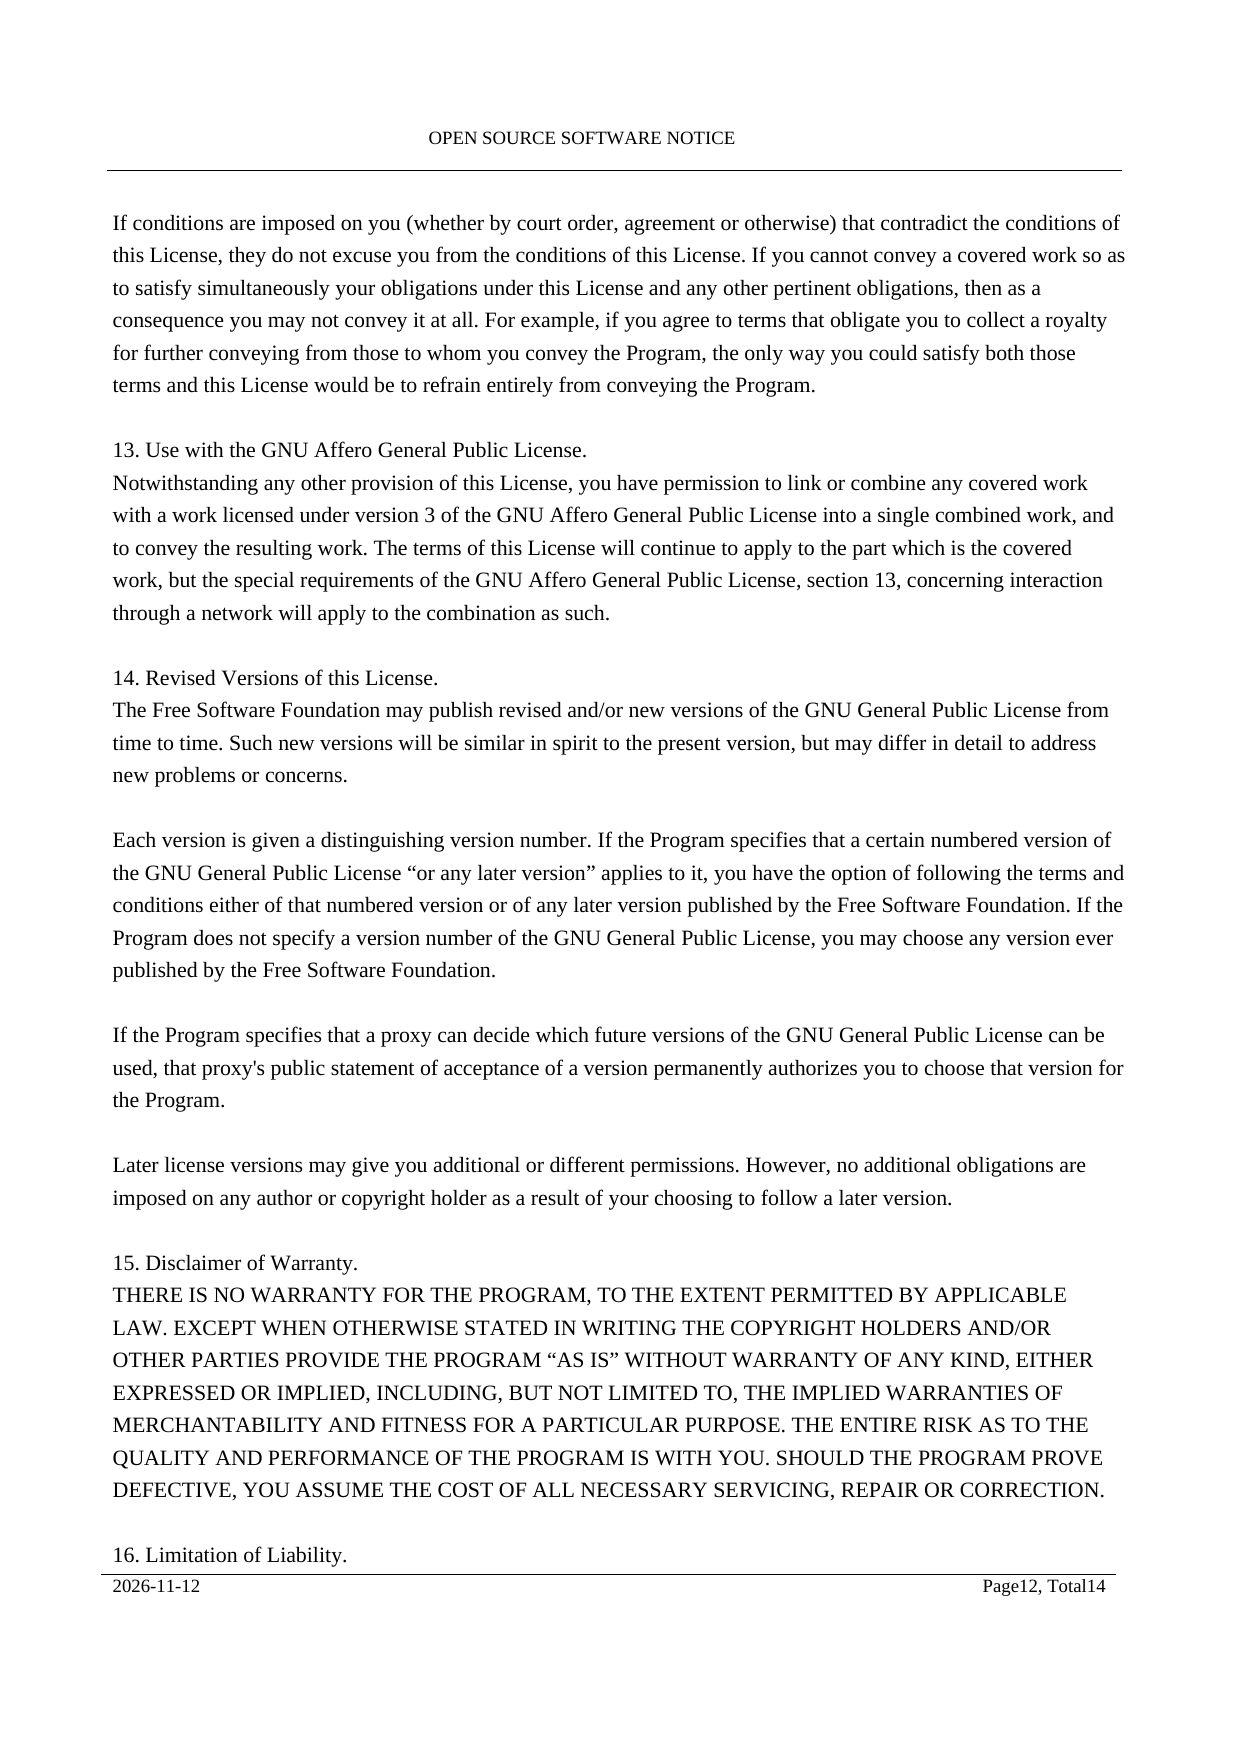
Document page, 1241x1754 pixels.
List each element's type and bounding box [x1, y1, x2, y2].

text [112, 206, 1128, 1571]
